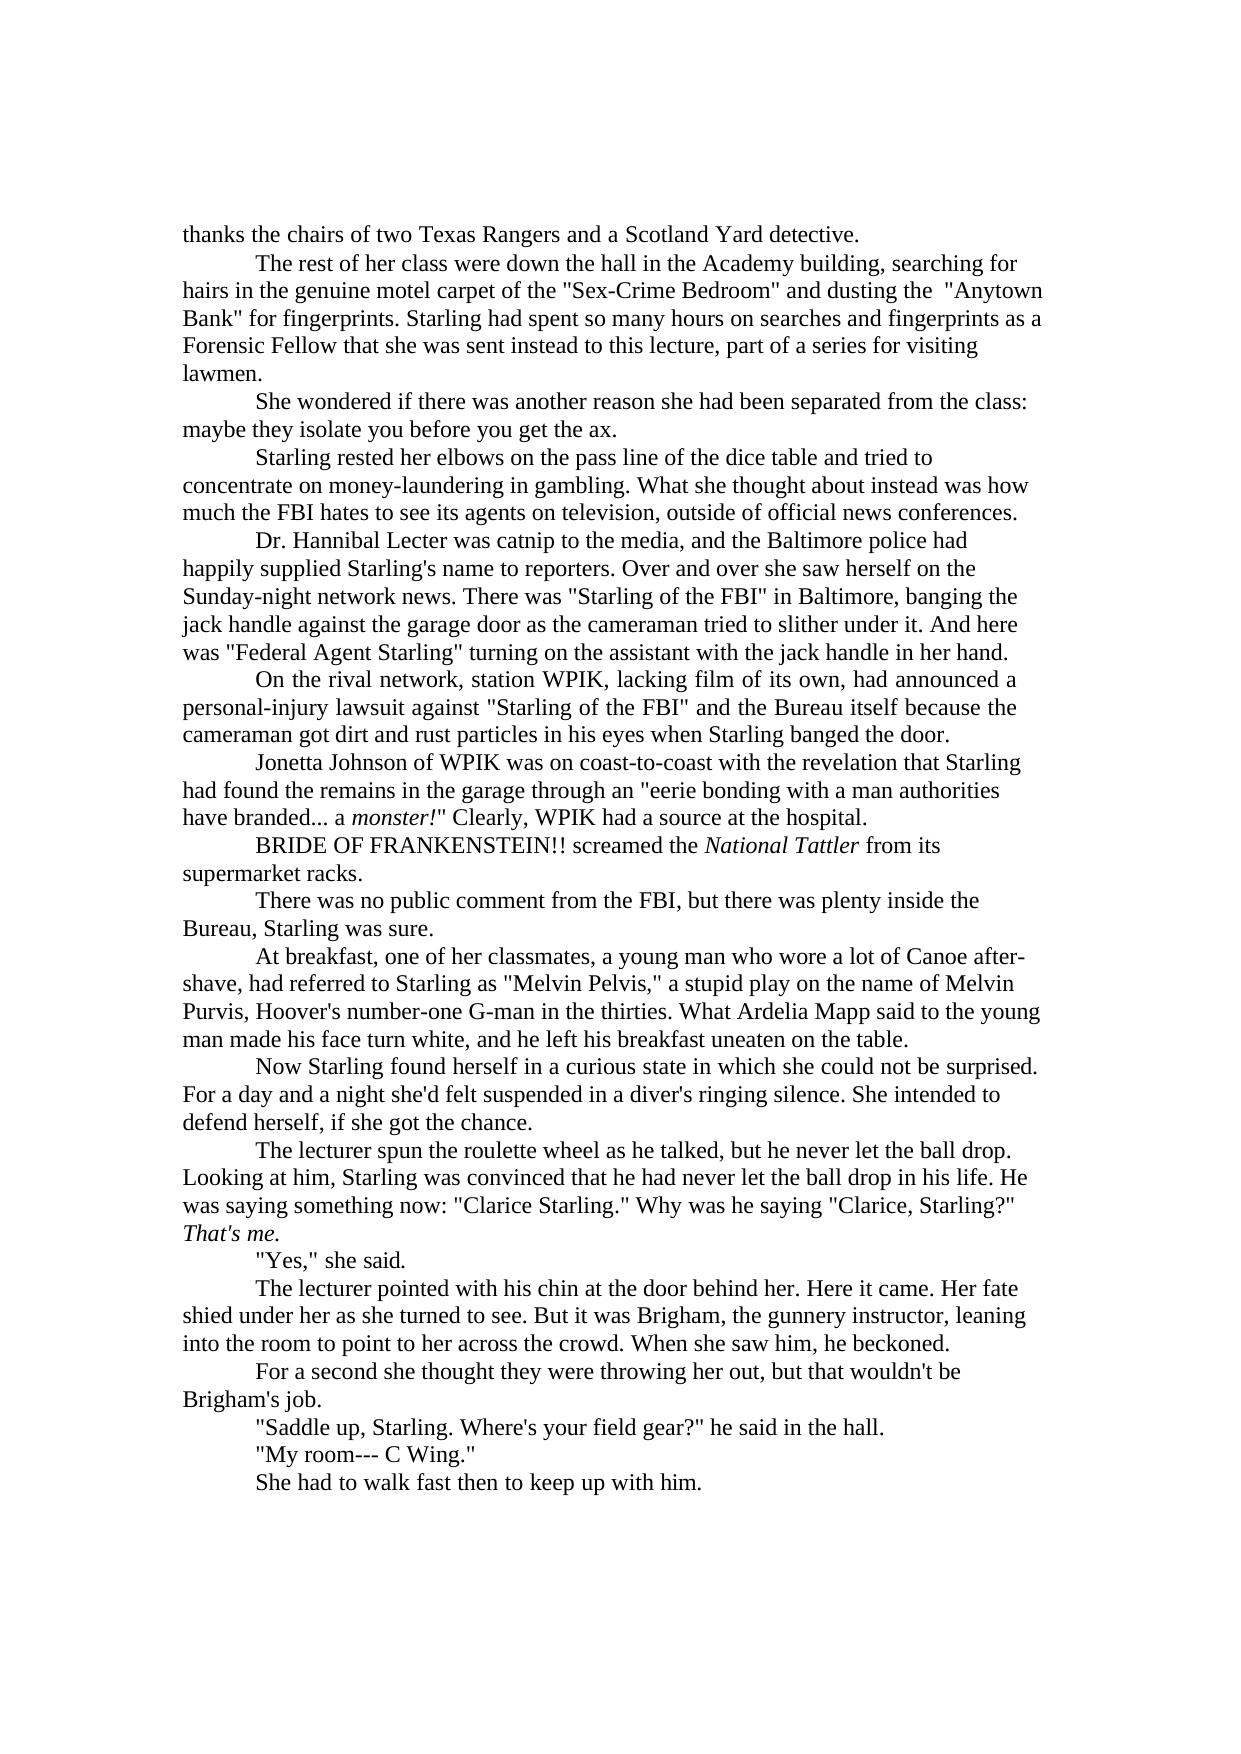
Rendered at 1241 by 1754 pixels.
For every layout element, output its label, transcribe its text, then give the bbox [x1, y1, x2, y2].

text Jonetta Johnson of WPIK was on coast-to-coast with the revelation that Starling had found the remains in the garage through an "eerie bonding with a man authorities have branded... a monster!" Clearly, WPIK had a source at the hospital. [182, 748, 1040, 831]
text On the rival network, station WPIK, lacking film of its own, had announced a personal-injury lawsuit against "Starling of the FBI" and the Bureau itself because the cameraman got dirt and rust particles in his eyes when Starling banged the door. [182, 665, 1019, 748]
text For a second she thought they were throwing her out, but that wouldn't be Brigham's job. [182, 1357, 1051, 1412]
text At breakfast, one of her classmates, a young man who wore a lot of Canoe after- shave, had referred to Starling as "Melvin Pelvis," a stupid play on the name of Melvin Purvis, Hoover's number-one G-man in the thirties. What Ardelia Mapp said to the young man made his face turn white, and he left his breakfast uneaten on the table. [182, 942, 1051, 1052]
text There was no public comment from the FBI, but there was plenty inside the Bureau, Starling was sure. [182, 886, 1051, 942]
text Dr. Hannibal Lecter was catnip to the media, and the Baltimore police had happily supplied Starling's name to reporters. Over and over she saw herself on the Sunday-night network news. There was "Starling of the FBI" in Baltimore, banging the jack handle against the garage door as the cameraman tried to slither under it. And here was "Federal Agent Starling" turning on the assistant with the jack handle in her hand. [182, 526, 1032, 665]
text The rest of her class were down the hall in the Academy building, searching for hairs in the genuine motel carpet of the "Sex-Crime Bedroom" and dusting the "Anytown Bank" for fingerprints. Starling had spent so many hours on searches and fingerprints as a Forensic Fellow that she was sent instead to this lecture, part of a series for visiting lawmen. [182, 248, 1051, 387]
text She wondered if there was another reason she had been separated from the class: maybe they isolate you before you get the ax. [182, 387, 1051, 443]
text For a day and a night she'd felt suspended in a diver's ringing silence. She intended to defend herself, if she got the chance. [182, 1080, 1051, 1135]
text The lecturer pointed with his chin at the door behind her. Here it came. Her fate shied under her as she turned to see. But it was Brigham, the gunnery instructor, leaning into the room to point to her across the crowd. When she saw him, he beckoned. [182, 1274, 1051, 1357]
text Starling rested her elbows on the pass line of the dice table and tried to concentrate on money-laundering in gambling. What she thought about instead was how much the FBI hates to see its agents on television, outside of official news conferences. [182, 443, 1040, 526]
text thanks the chairs of two Texas Rangers and a Scotland Yard detective. [182, 220, 1142, 248]
text BRIDE OF FRANKENSTEIN!! screamed the National Tattler from its supermarket racks. [182, 831, 1051, 886]
text The lecturer spun the roulette wheel as he talked, but he never let the ball drop. Looking at him, Starling was convinced that he had never let the ball drop in his life. He was saying something now: "Clarice Starling." Why was he saying "Clarice, Starling?" That's me. [182, 1136, 1051, 1247]
text "Saddle up, Starling. Where's your field gear?" he said in the hall. "My room--- C Wing." [255, 1413, 927, 1468]
text She had to walk fast then to keep up with him. [255, 1468, 1142, 1495]
text "Yes," she said. [255, 1247, 1142, 1274]
text Now Starling found herself in a curious state in which she could not be surprised. [255, 1052, 1142, 1080]
